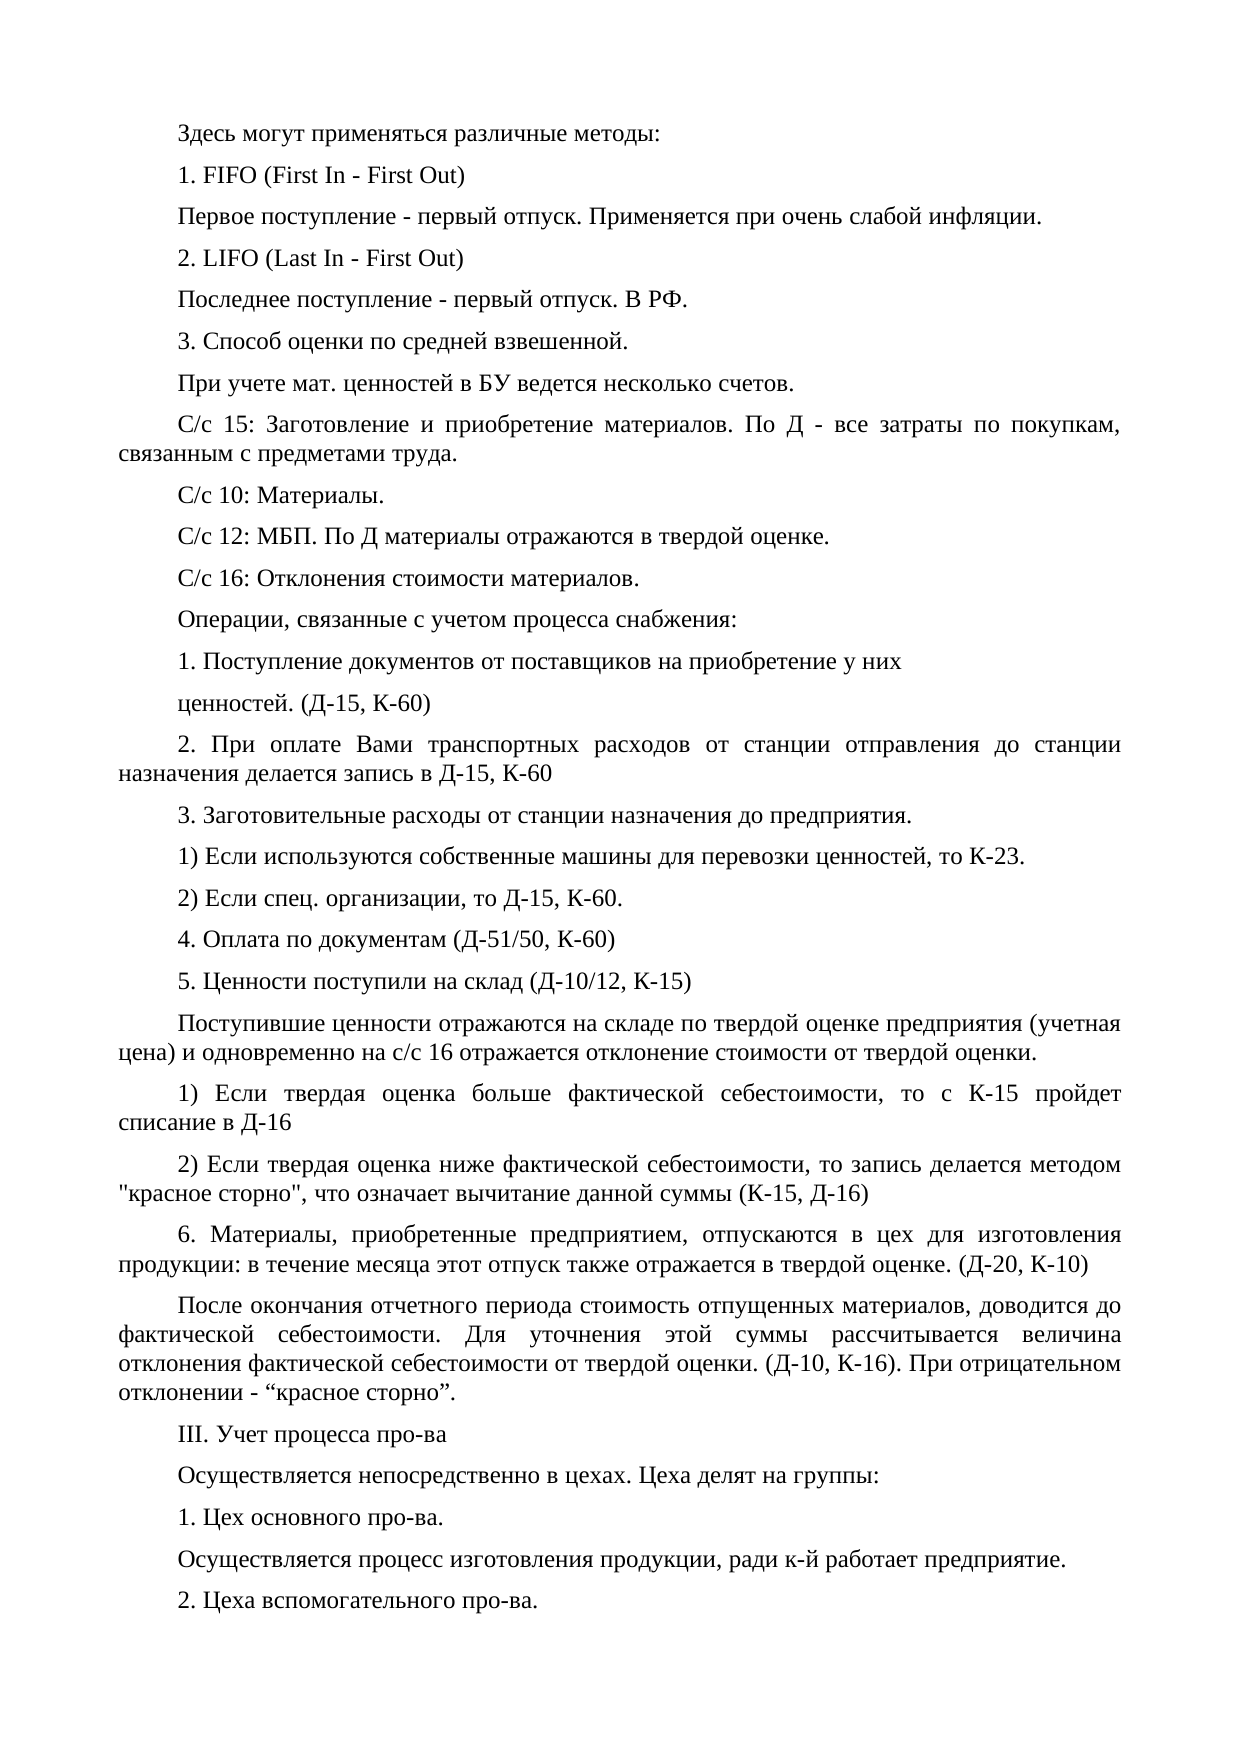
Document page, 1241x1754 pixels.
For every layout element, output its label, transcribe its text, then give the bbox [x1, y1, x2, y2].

text 2) Если твердая оценка ниже фактической себестоимости, то запись делается методом "красное сторно", что означает вычитание данной суммы (К-15, Д-16) [118, 1149, 1122, 1207]
text 1. Поступление документов от поставщиков на приобретение у них [118, 646, 1122, 675]
text С/с 15: Заготовление и приобретение материалов. По Д - все затраты по покупкам, связанным с предметами труда. [118, 409, 1122, 467]
text Поступившие ценности отражаются на складе по твердой оценке предприятия (учетная цена) и одновременно на с/с 16 отражается отклонение стоимости от твердой оценки. [118, 1007, 1122, 1066]
text Осуществляется непосредственно в цехах. Цеха делят на группы: [118, 1460, 1122, 1489]
text ценностей. (Д-15, К-60) [118, 687, 1122, 717]
text 1. Цех основного про-ва. [118, 1502, 1122, 1531]
text 2. При оплате Вами транспортных расходов от станции отправления до станции назначения делается запись в Д-15, К-60 [118, 729, 1122, 787]
text 1. FIFO (First In - First Out) [118, 160, 1122, 189]
text III. Учет процесса про-ва [118, 1419, 1122, 1448]
text 6. Материалы, приобретенные предприятием, отпускаются в цех для изготовления продукции: в течение месяца этот отпуск также отражается в твердой оценке. (Д-20, К-10) [118, 1219, 1122, 1277]
text 5. Ценности поступили на склад (Д-10/12, К-15) [118, 966, 1122, 995]
text При учете мат. ценностей в БУ ведется несколько счетов. [118, 367, 1122, 397]
text 3. Способ оценки по средней взвешенной. [118, 326, 1122, 355]
text Первое поступление - первый отпуск. Применяется при очень слабой инфляции. [118, 201, 1122, 230]
text С/с 16: Отклонения стоимости материалов. [118, 563, 1122, 592]
text С/с 10: Материалы. [118, 480, 1122, 509]
text 3. Заготовительные расходы от станции назначения до предприятия. [118, 800, 1122, 829]
text 1) Если используются собственные машины для перевозки ценностей, то К-23. [118, 841, 1122, 870]
text 2. Цеха вспомогательного про-ва. [118, 1585, 1122, 1614]
text 2) Если спец. организации, то Д-15, К-60. [118, 883, 1122, 912]
text Здесь могут применяться различные методы: [118, 118, 1122, 147]
text 1) Если твердая оценка больше фактической себестоимости, то с К-15 пройдет списание в Д-16 [118, 1078, 1122, 1136]
text После окончания отчетного периода стоимость отпущенных материалов, доводится до фактической себестоимости. Для уточнения этой суммы рассчитывается величина отклонения фактической себестоимости от твердой оценки. (Д-10, К-16). При отрицательном отклонении - “красное сторно”. [118, 1290, 1122, 1406]
text Осуществляется процесс изготовления продукции, ради к-й работает предприятие. [118, 1543, 1122, 1572]
text 2. LIFO (Last In - First Out) [118, 243, 1122, 272]
text С/с 12: МБП. По Д материалы отражаются в твердой оценке. [118, 521, 1122, 550]
text 4. Оплата по документам (Д-51/50, К-60) [118, 924, 1122, 953]
text Последнее поступление - первый отпуск. В РФ. [118, 284, 1122, 313]
text Операции, связанные с учетом процесса снабжения: [118, 604, 1122, 633]
